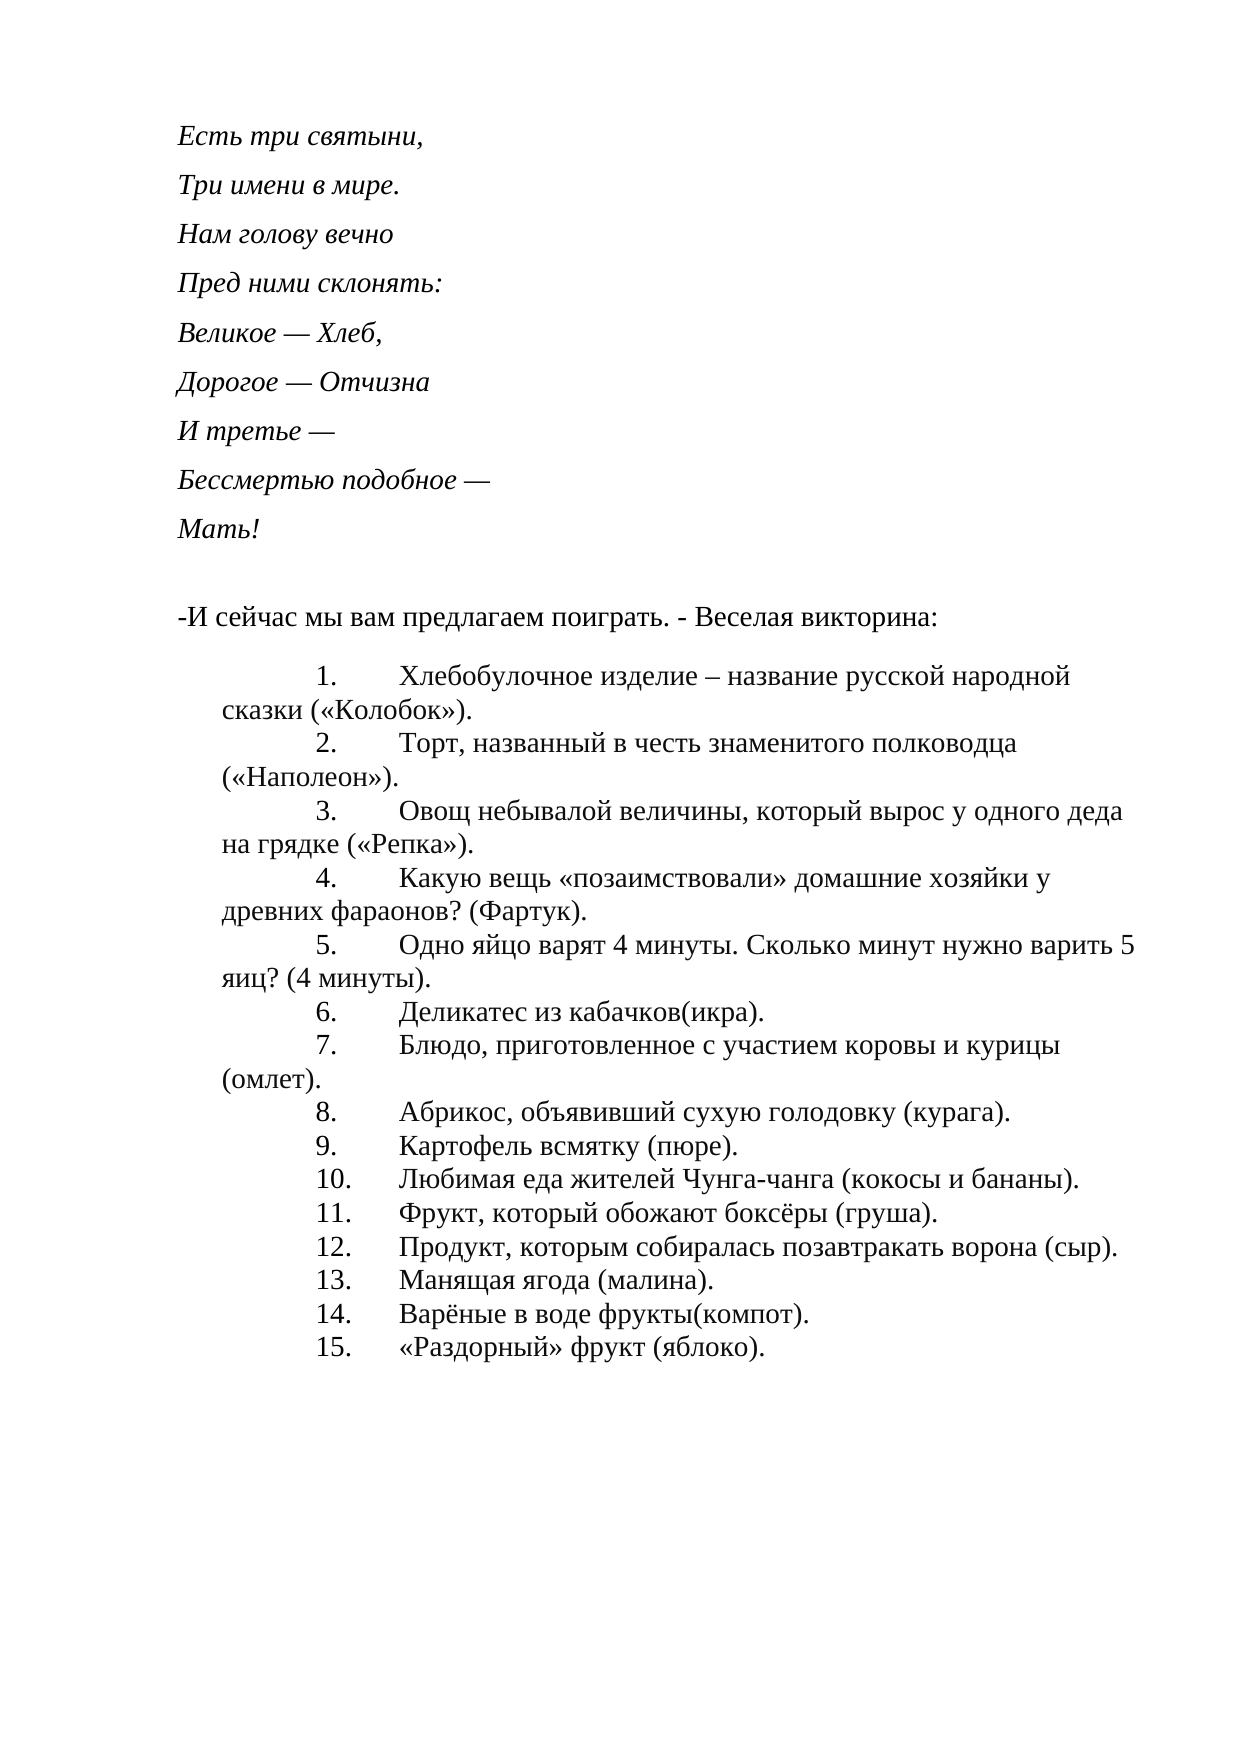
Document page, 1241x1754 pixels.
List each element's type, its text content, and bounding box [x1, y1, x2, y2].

text Нам голову вечно [177, 216, 1152, 250]
list Картофель всмятку (пюре). [222, 1128, 1152, 1162]
list Одно яйцо варят 4 минуты. Сколько минут нужно варить 5 яиц? (4 минуты). [222, 927, 1152, 994]
list Деликатес из кабачков(икра). [222, 994, 1152, 1027]
text Бессмертью подобное — [177, 462, 1152, 496]
list Манящая ягода (малина). [222, 1262, 1152, 1296]
list Хлебобулочное изделие – название русской народной сказки («Колобок»). [222, 658, 1152, 726]
text И третье — [177, 413, 1152, 447]
text Дорогое — Отчизна [177, 364, 1152, 397]
list Какую вещь «позаимствовали» домашние хозяйки у древних фараонов? (Фартук). [222, 860, 1152, 927]
text Три имени в мире. [177, 167, 1152, 201]
text -И сейчас мы вам предлагаем поиграть. - Веселая викторина: [177, 561, 1152, 633]
list Продукт, которым собиралась позавтракать ворона (сыр). [222, 1229, 1152, 1262]
text Великое — Хлеб, [177, 315, 1152, 348]
text Пред ними склонять: [177, 266, 1152, 299]
list Овощ небывалой величины, который вырос у одного деда на грядке («Репка»). [222, 793, 1152, 860]
list Варёные в воде фрукты(компот). [222, 1296, 1152, 1329]
text Есть три святыни, [177, 118, 1152, 152]
list Торт, названный в честь знаменитого полководца («Наполеон»). [222, 726, 1152, 793]
list Фрукт, который обожают боксёры (груша). [222, 1195, 1152, 1229]
list Абрикос, объявивший сухую голодовку (курага). [222, 1094, 1152, 1128]
list Любимая еда жителей Чунга-чанга (кокосы и бананы). [222, 1162, 1152, 1195]
list «Раздорный» фрукт (яблоко). [222, 1329, 1152, 1363]
list Блюдо, приготовленное с участием коровы и курицы (омлет). [222, 1027, 1152, 1094]
text Мать! [177, 511, 1152, 545]
